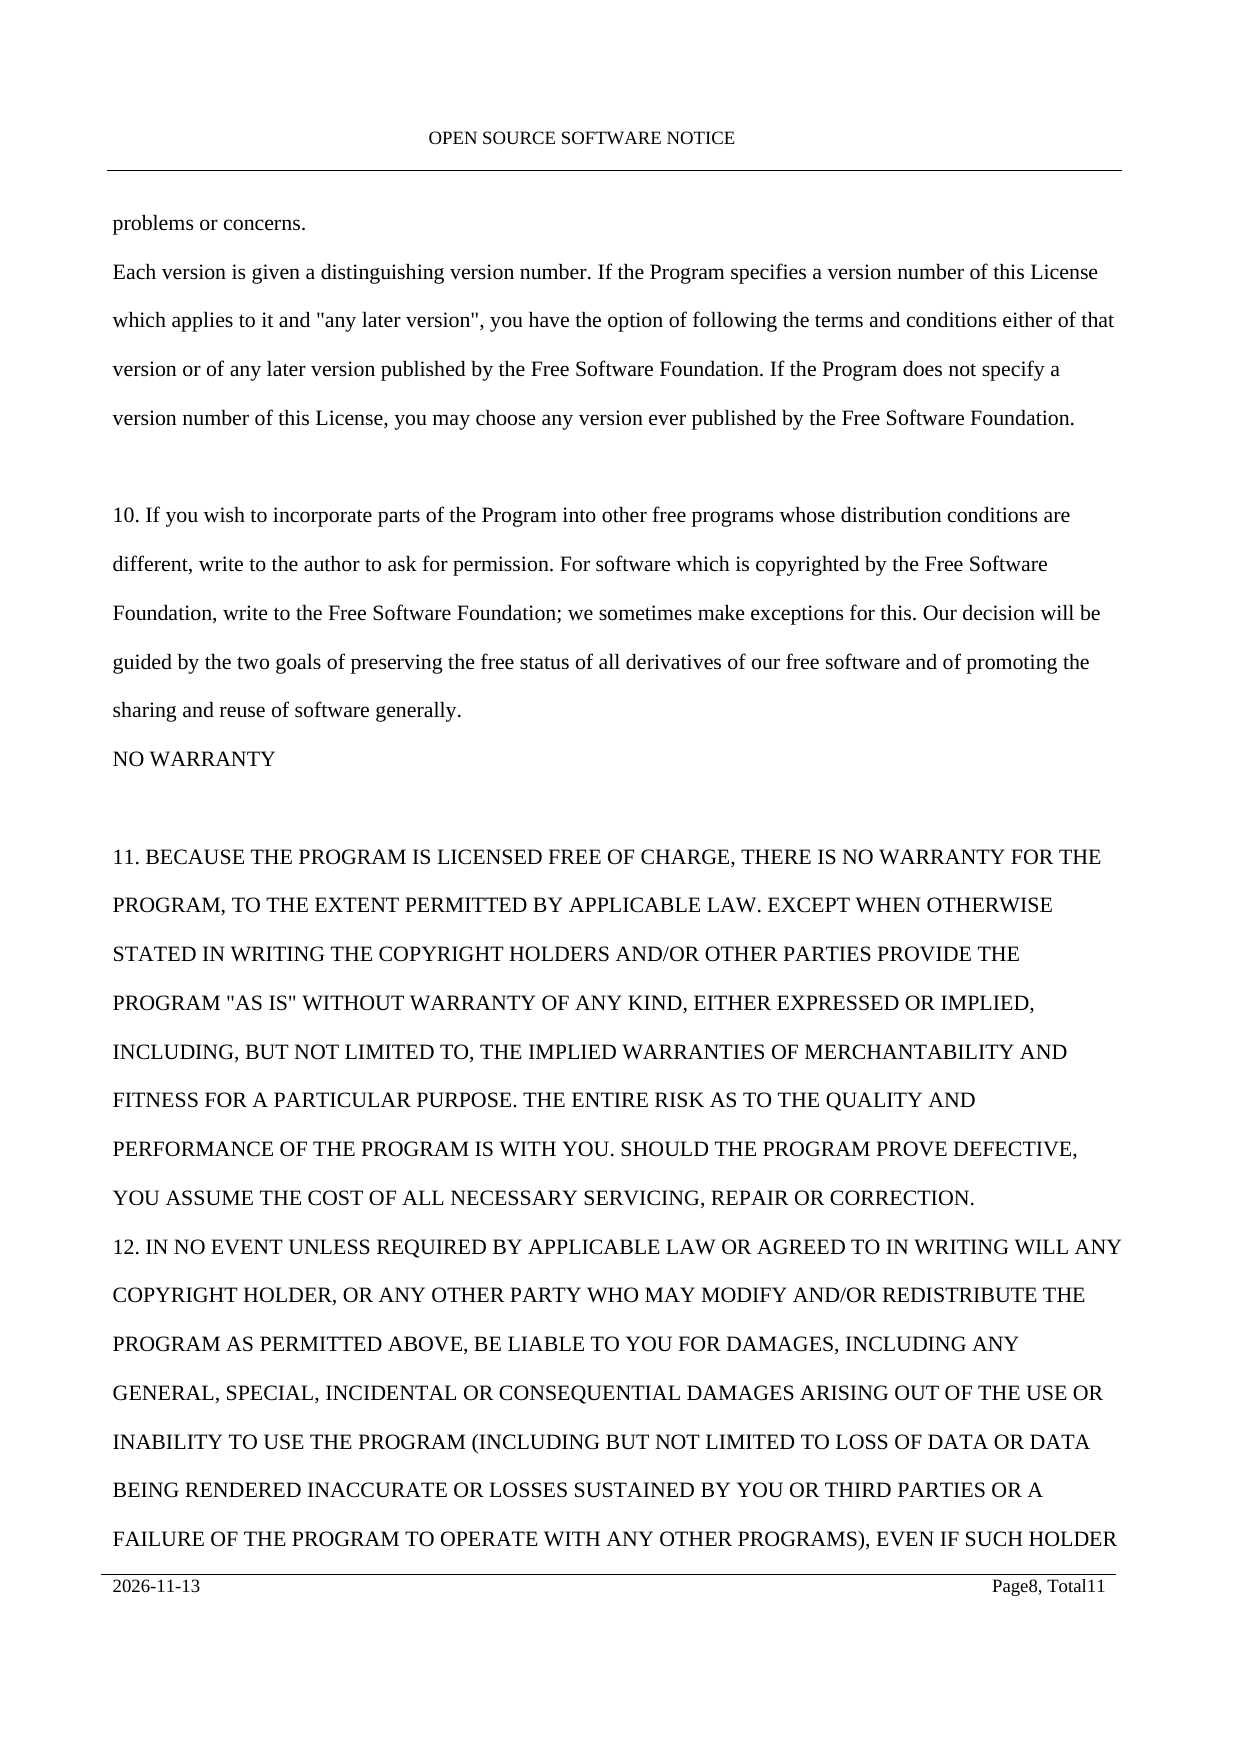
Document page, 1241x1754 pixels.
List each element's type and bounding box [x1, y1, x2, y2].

text [112, 206, 1128, 1555]
